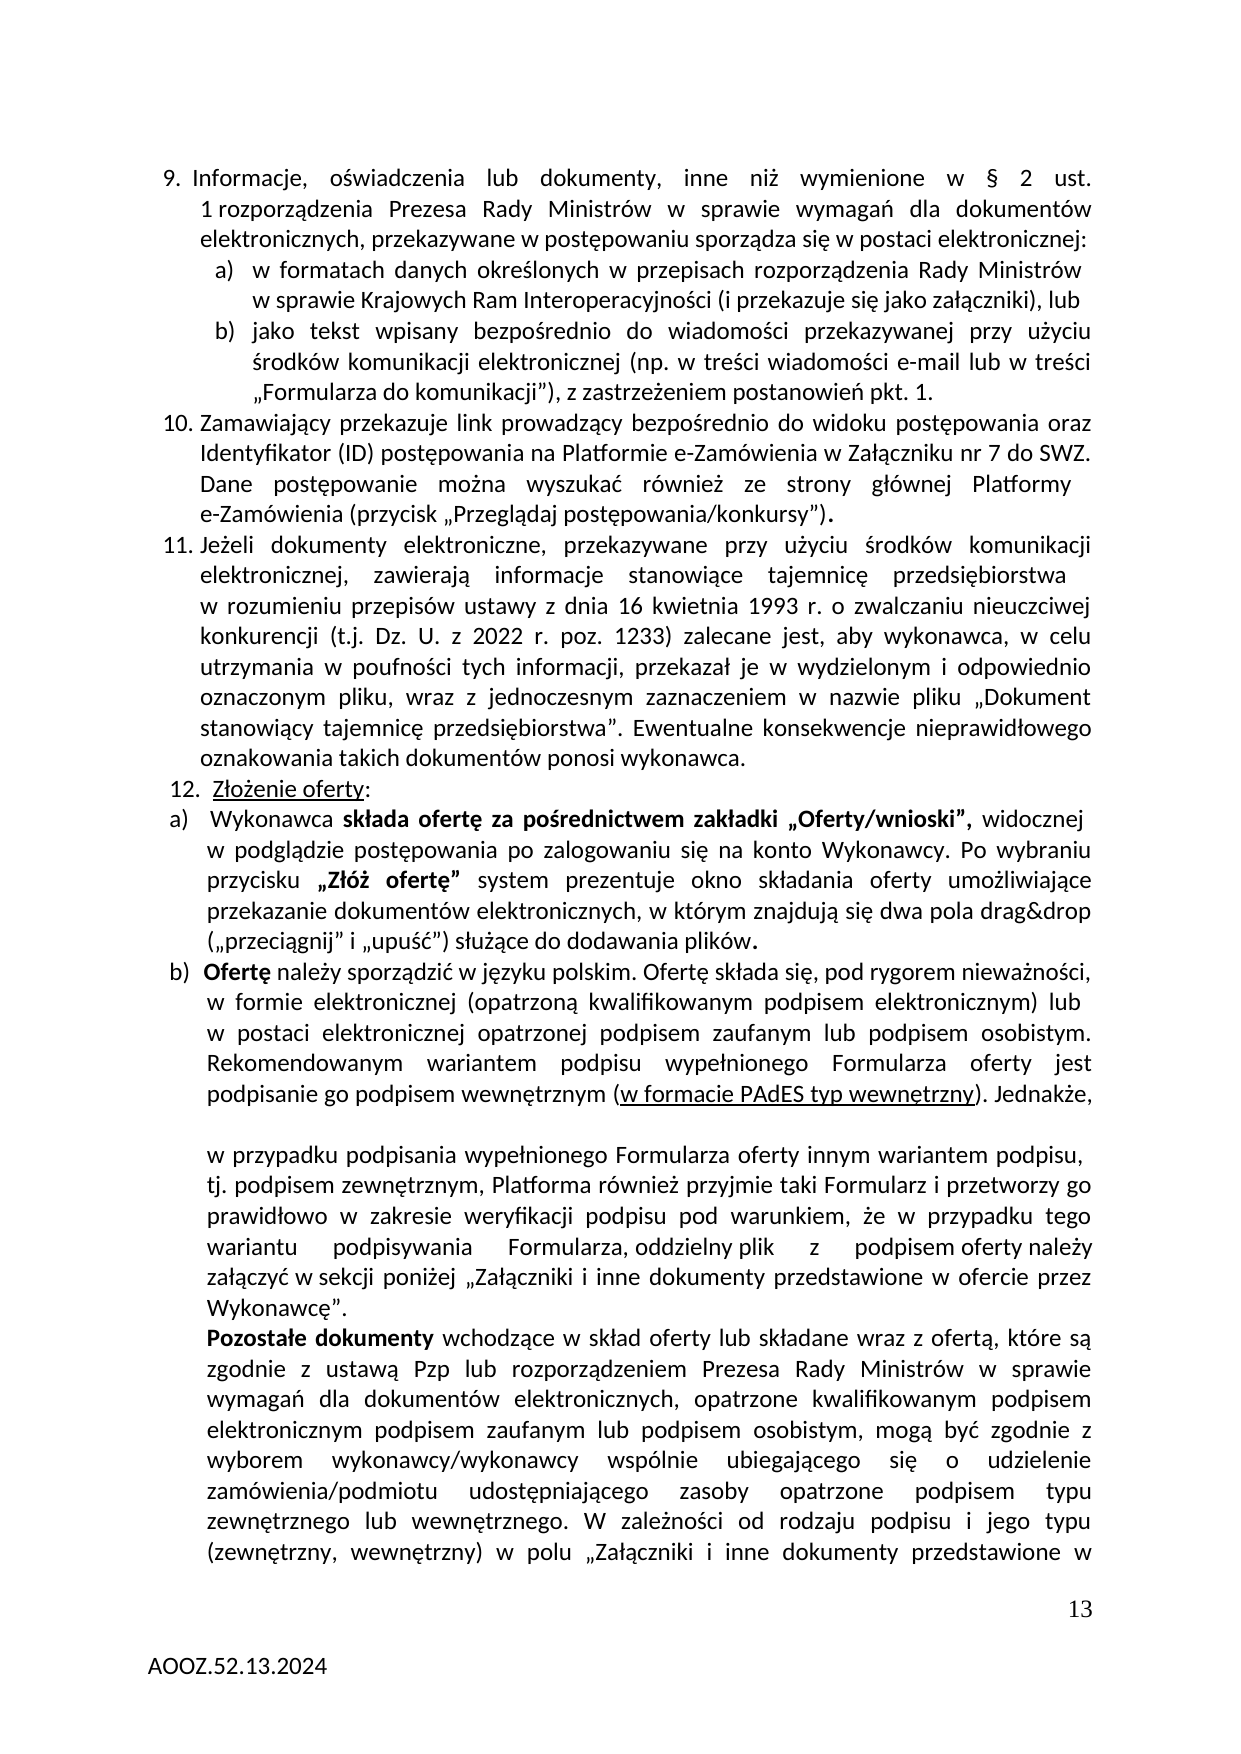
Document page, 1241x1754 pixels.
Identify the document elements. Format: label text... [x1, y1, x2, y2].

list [207, 1322, 1093, 1566]
list Ofertę należy sporządzić w języku polskim. Ofertę składa się, pod rygorem nieważności, w formie elektronicznej (opatrzoną kwalifikowanym podpisem elektronicznym) lub w postaci elektronicznej opatrzonej podpisem zaufanym lub podpisem osobistym. Rekomendowanym wariantem podpisu wypełnionego Formularza oferty jest podpisanie go podpisem wewnętrznym (w formacie PAdES typ wewnętrzny). Jednakże, w przypadku podpisania wypełnionego Formularza oferty innym wariantem podpisu, tj. podpisem zewnętrznym, Platforma również przyjmie taki Formularz i przetworzy go prawidłowo w zakresie weryfikacji podpisu pod warunkiem, że w przypadku tego wariantu podpisywania Formularza, oddzielny plik z podpisem oferty należy załączyć w sekcji poniżej „Załączniki i inne dokumenty przedstawione w ofercie przez Wykonawcę”. [169, 956, 1093, 1322]
list Wykonawca składa ofertę za pośrednictwem zakładki „Oferty/wnioski”, widocznej w podglądzie postępowania po zalogowaniu się na konto Wykonawcy. Po wybraniu przycisku „Złóż ofertę” system prezentuje okno składania oferty umożliwiające przekazanie dokumentów elektronicznych, w którym znajdują się dwa pola drag&drop („przeciągnij” i „upuść”) służące do dodawania plików. [169, 803, 1093, 956]
list Zamawiający przekazuje link prowadzący bezpośrednio do widoku postępowania oraz Identyfikator (ID) postępowania na Platformie e-Zamówienia w Załączniku nr 7 do SWZ. Dane postępowanie można wyszukać również ze strony głównej Platformy e-Zamówienia (przycisk „Przeglądaj postępowania/konkursy”). [162, 407, 1093, 529]
list w formatach danych określonych w przepisach rozporządzenia Rady Ministrów w sprawie Krajowych Ram Interoperacyjności (i przekazuje się jako załączniki), lub [214, 254, 1093, 315]
list Jeżeli dokumenty elektroniczne, przekazywane przy użyciu środków komunikacji elektronicznej, zawierają informacje stanowiące tajemnicę przedsiębiorstwa w rozumieniu przepisów ustawy z dnia 16 kwietnia 1993 r. o zwalczaniu nieuczciwej konkurencji (t.j. Dz. U. z 2022 r. poz. 1233) zalecane jest, aby wykonawca, w celu utrzymania w poufności tych informacji, przekazał je w wydzielonym i odpowiednio oznaczonym pliku, wraz z jednoczesnym zaznaczeniem w nazwie pliku „Dokument stanowiący tajemnicę przedsiębiorstwa”. Ewentualne konsekwencje nieprawidłowego oznakowania takich dokumentów ponosi wykonawca. [162, 529, 1093, 773]
list jako tekst wpisany bezpośrednio do wiadomości przekazywanej przy użyciu środków komunikacji elektronicznej (np. w treści wiadomości e-mail lub w treści „Formularza do komunikacji”), z zastrzeżeniem postanowień pkt. 1. [214, 315, 1093, 407]
list Złożenie oferty: [169, 773, 1093, 803]
list Informacje, oświadczenia lub dokumenty, inne niż wymienione w § 2 ust. 1 rozporządzenia Prezesa Rady Ministrów w sprawie wymagań dla dokumentów elektronicznych, przekazywane w postępowaniu sporządza się w postaci elektronicznej: [162, 162, 1093, 254]
